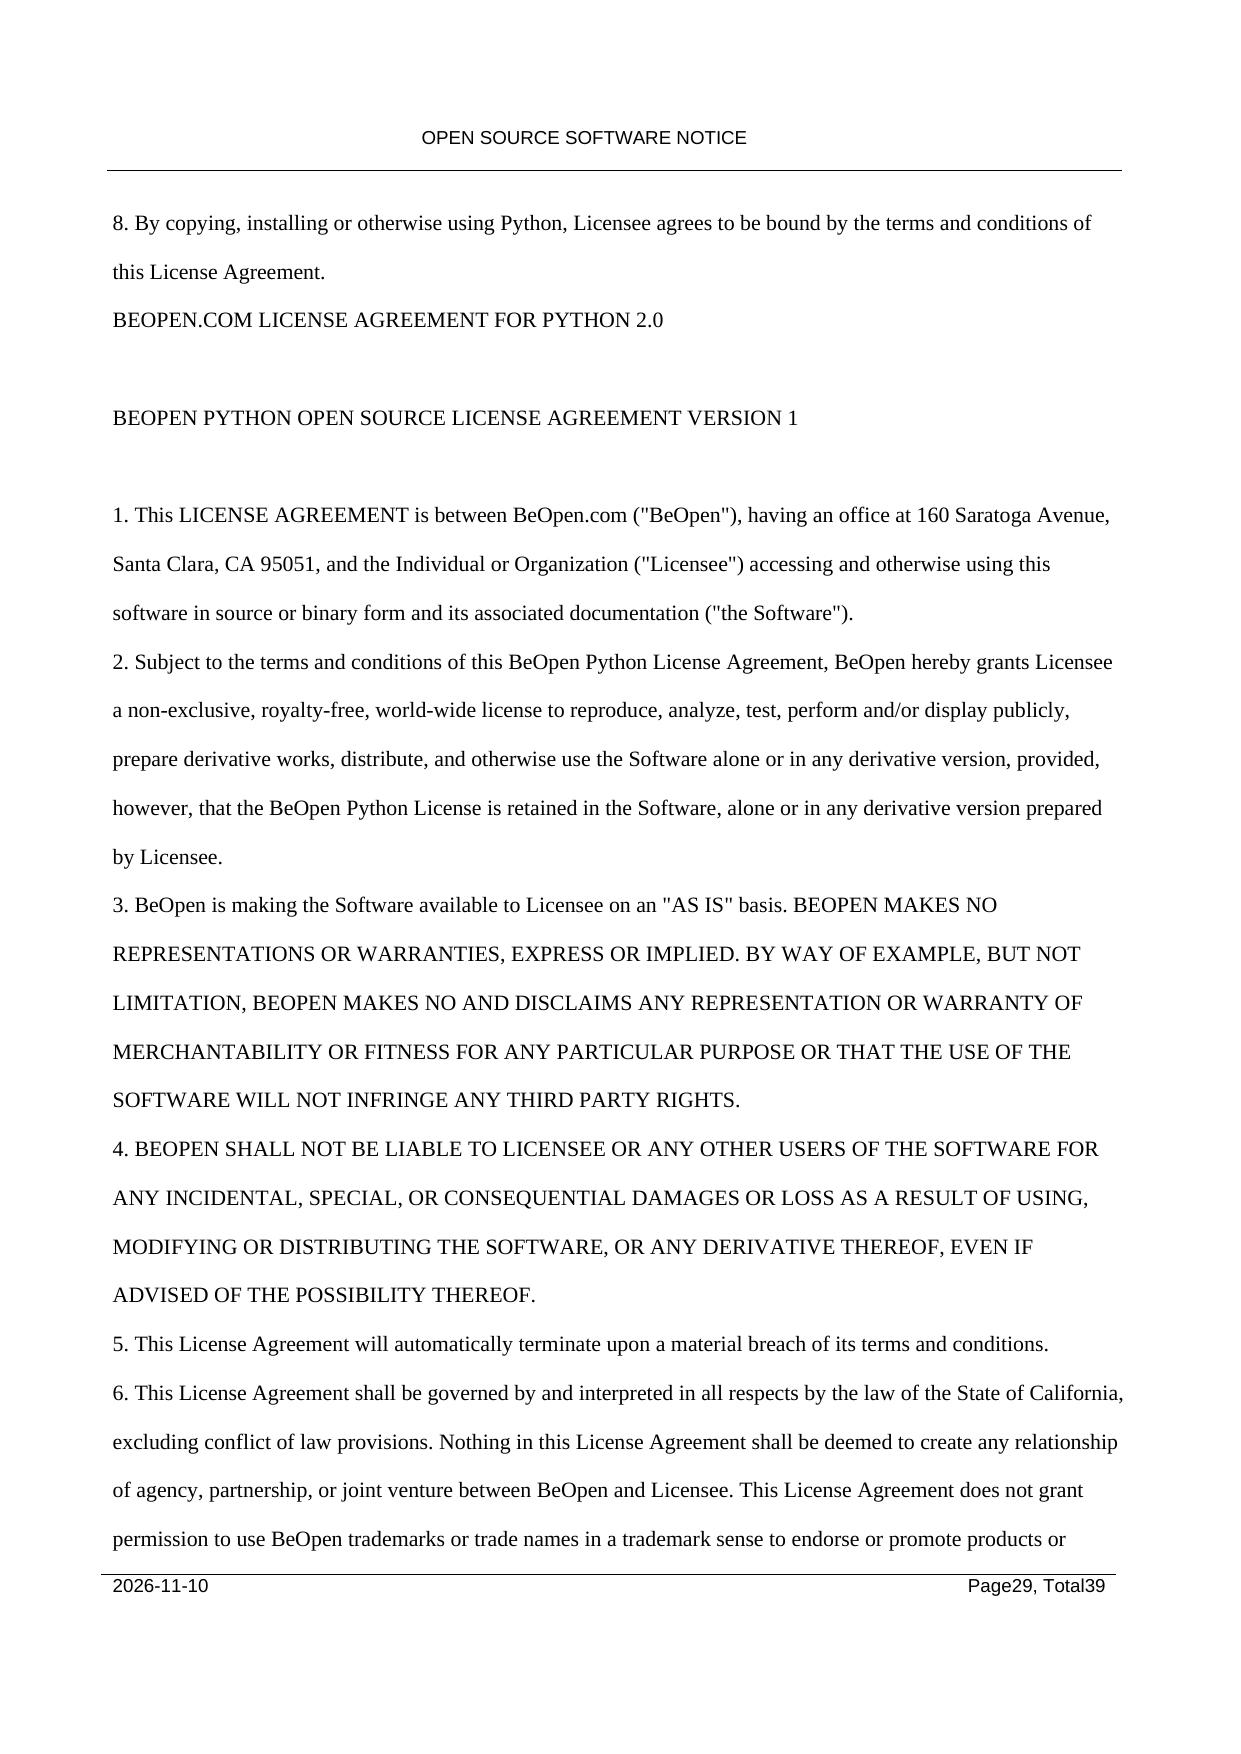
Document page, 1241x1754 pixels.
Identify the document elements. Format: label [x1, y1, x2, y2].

text [112, 206, 1128, 1555]
